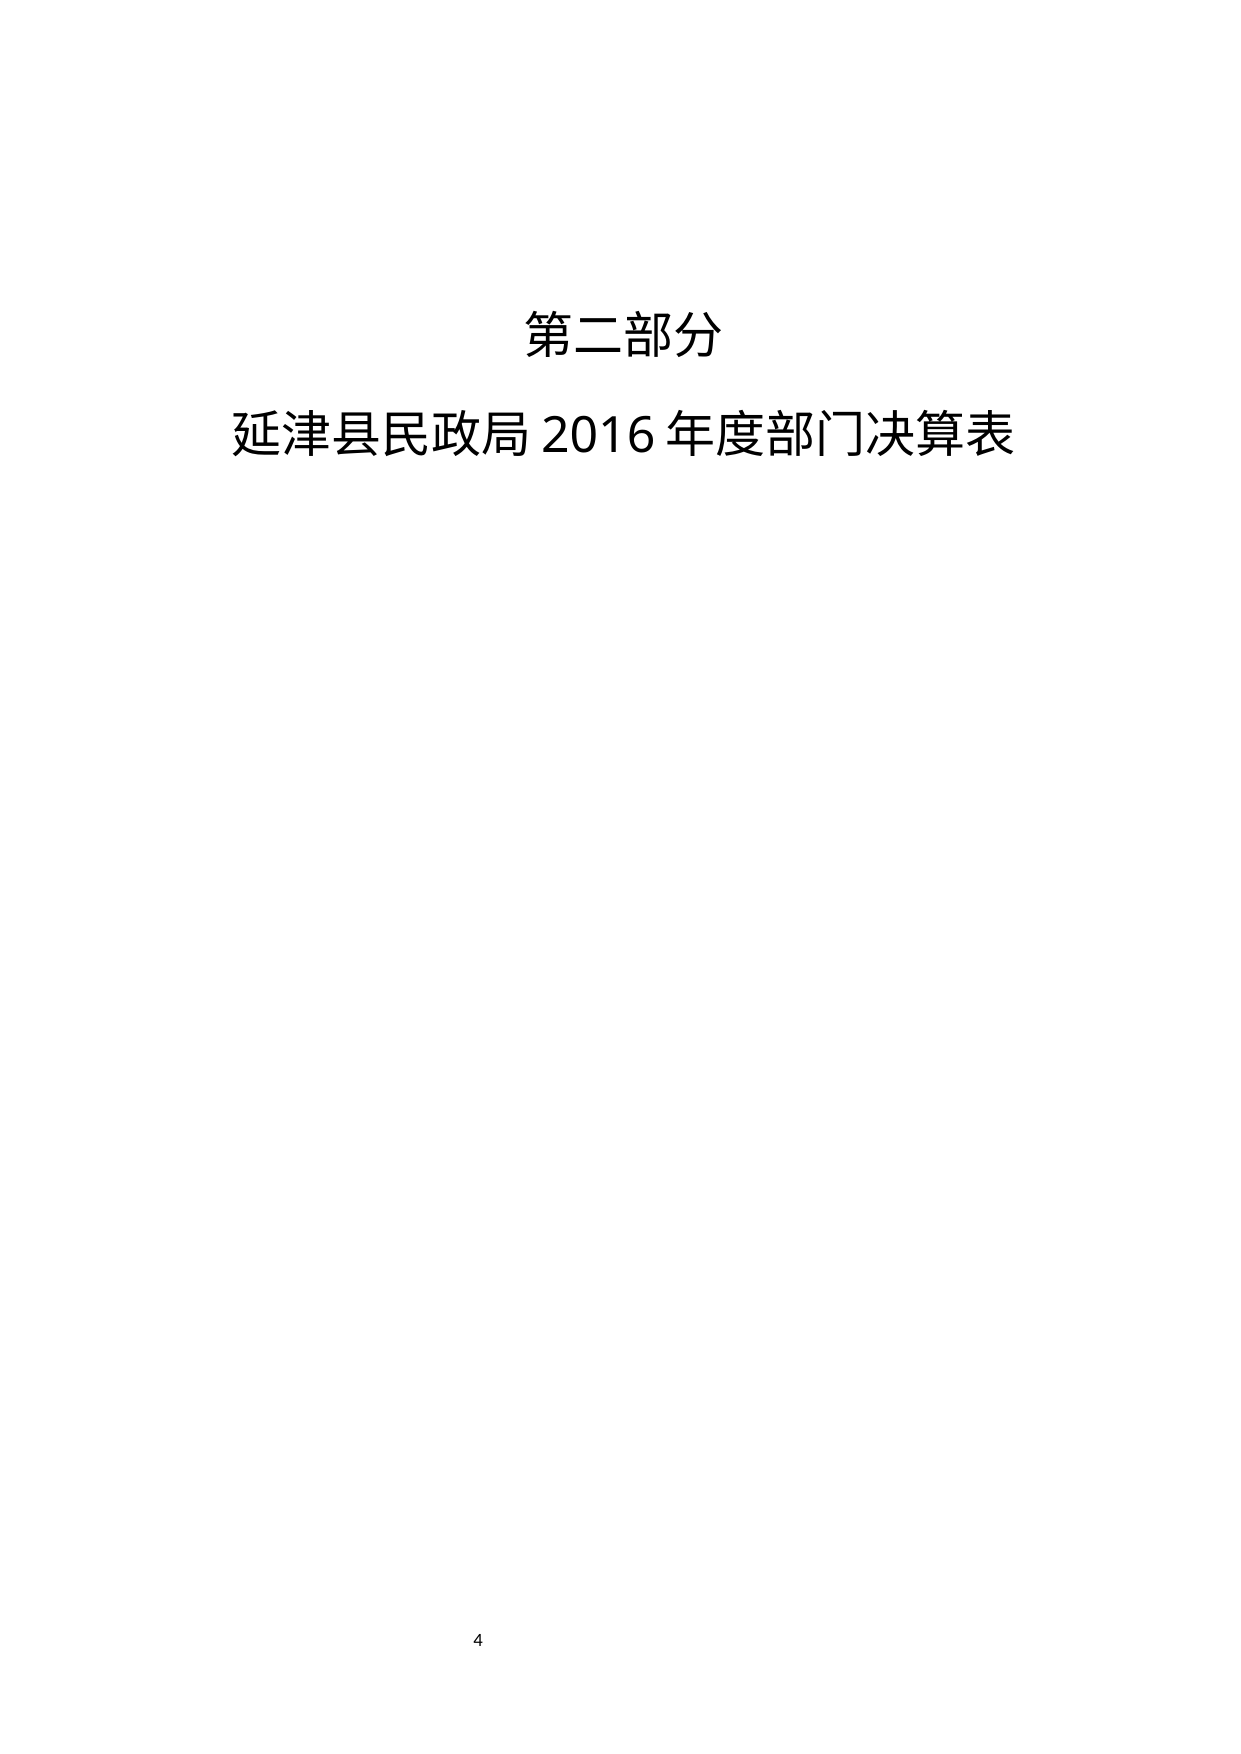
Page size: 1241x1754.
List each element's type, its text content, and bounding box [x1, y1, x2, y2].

text 第二部分 [165, 283, 1081, 382]
text 延津县民政局2016年度部门决算表 [165, 382, 1081, 481]
